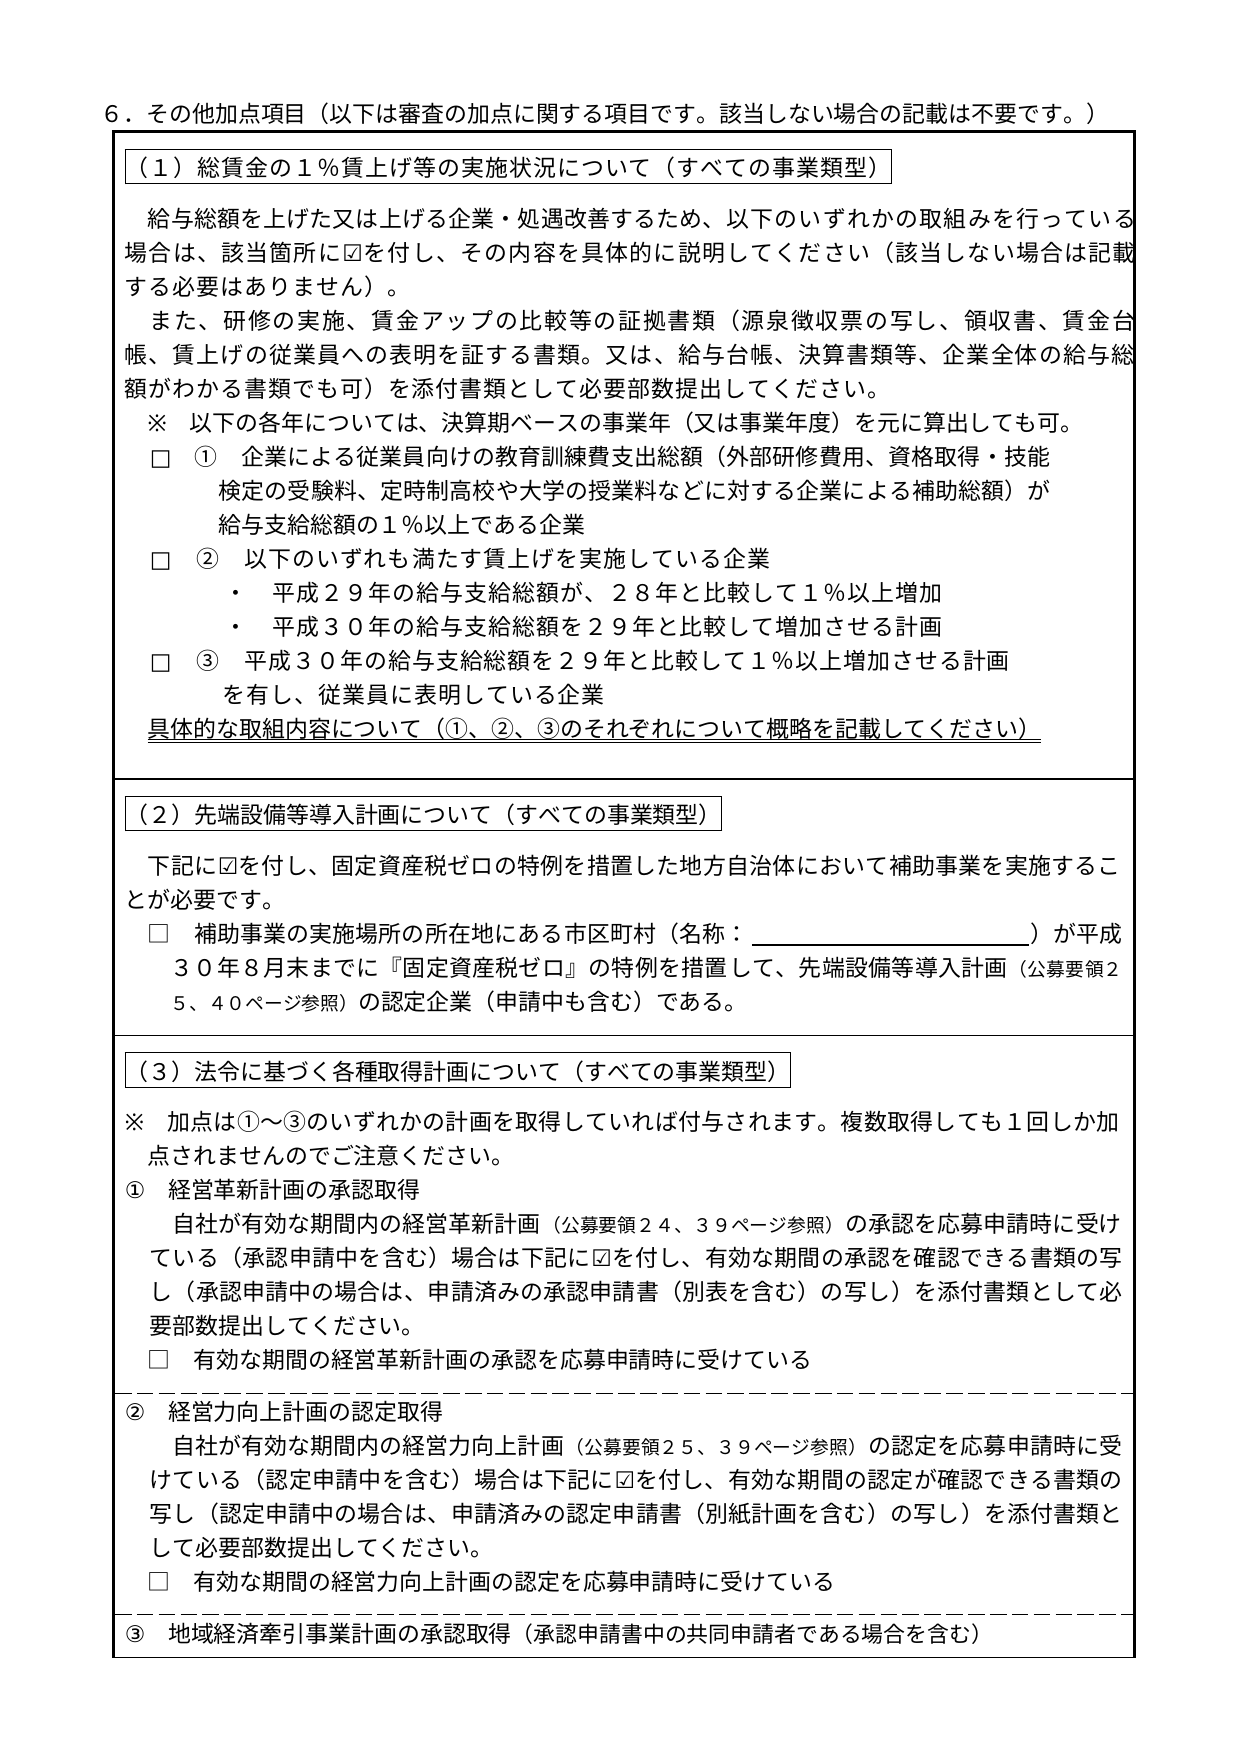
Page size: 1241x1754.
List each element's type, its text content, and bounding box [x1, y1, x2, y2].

table_cell （３）法令に基づく各種取得計画について（すべての事業類型） ※ 加点は①～③のいずれかの計画を取得していれば付与されます。複数取得しても１回しか加点されませんのでご注意ください。 ① 経営革新計画の承認取得 自社が有効な期間内の経営革新計画（公募要領２４、３９ページ参照）の承認を応募申請時に受けている（承認申請中を含む）場合は下記に☑を付し、有効な期間の承認を確認できる書類の写し（承認申請中の場合は、申請済みの承認申請書（別表を含む）の写し）を添付書類として必要部数提出してください。 □ 有効な期間の経営革新計画の承認を応募申請時に受けている [115, 1036, 1133, 1393]
text ６．その他加点項目（以下は審査の加点に関する項目です。該当しない場合の記載は不要です。） [100, 96, 1140, 130]
table_header （１）総賃金の１％賃上げ等の実施状況について（すべての事業類型） 給与総額を上げた又は上げる企業・処遇改善するため、以下のいずれかの取組みを行っている場合は、該当箇所に☑を付し、その内容を具体的に説明してください（該当しない場合は記載する必要はありません）。 また、研修の実施、賃金アップの比較等の証拠書類（源泉徴収票の写し、領収書、賃金台帳、賃上げの従業員への表明を証する書類。又は、給与台帳、決算書類等、企業全体の給与総額がわかる書類でも可）を添付書類として必要部数提出してください。 ※ 以下の各年については、決算期ベースの事業年（又は事業年度）を元に算出しても可。 □ ① 企業による従業員向けの教育訓練費支出総額（外部研修費用、資格取得・技能検定の受験料、定時制高校や大学の授業料などに対する企業による補助総額）が給与支給総額の１％以上である企業 □ ② 以下のいずれも満たす賃上げを実施している企業 ・ 平成２９年の給与支給総額が、２８年と比較して１％以上増加 ・ 平成３０年の給与支給総額を２９年と比較して増加させる計画 □ ③ 平成３０年の給与支給総額を２９年と比較して１％以上増加させる計画 を有し、従業員に表明している企業 具体的な取組内容について（①、②、③のそれぞれについて概略を記載してください） [115, 133, 1133, 778]
table_cell ② 経営力向上計画の認定取得 自社が有効な期間内の経営力向上計画（公募要領２５、３９ページ参照）の認定を応募申請時に受けている（認定申請中を含む）場合は下記に☑を付し、有効な期間の認定が確認できる書類の写し（認定申請中の場合は、申請済みの認定申請書（別紙計画を含む）の写し）を添付書類として必要部数提出してください。 □ 有効な期間の経営力向上計画の認定を応募申請時に受けている [115, 1393, 1133, 1614]
table_cell （２）先端設備等導入計画について（すべての事業類型） 下記に☑を付し、固定資産税ゼロの特例を措置した地方自治体において補助事業を実施することが必要です。 □ 補助事業の実施場所の所在地にある市区町村（名称： ）が平成３０年８月末までに『固定資産税ゼロ』の特例を措置して、先端設備等導入計画（公募要領２５、４０ページ参照）の認定企業（申請中も含む）である。 [115, 780, 1133, 1034]
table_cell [115, 1614, 1133, 1656]
